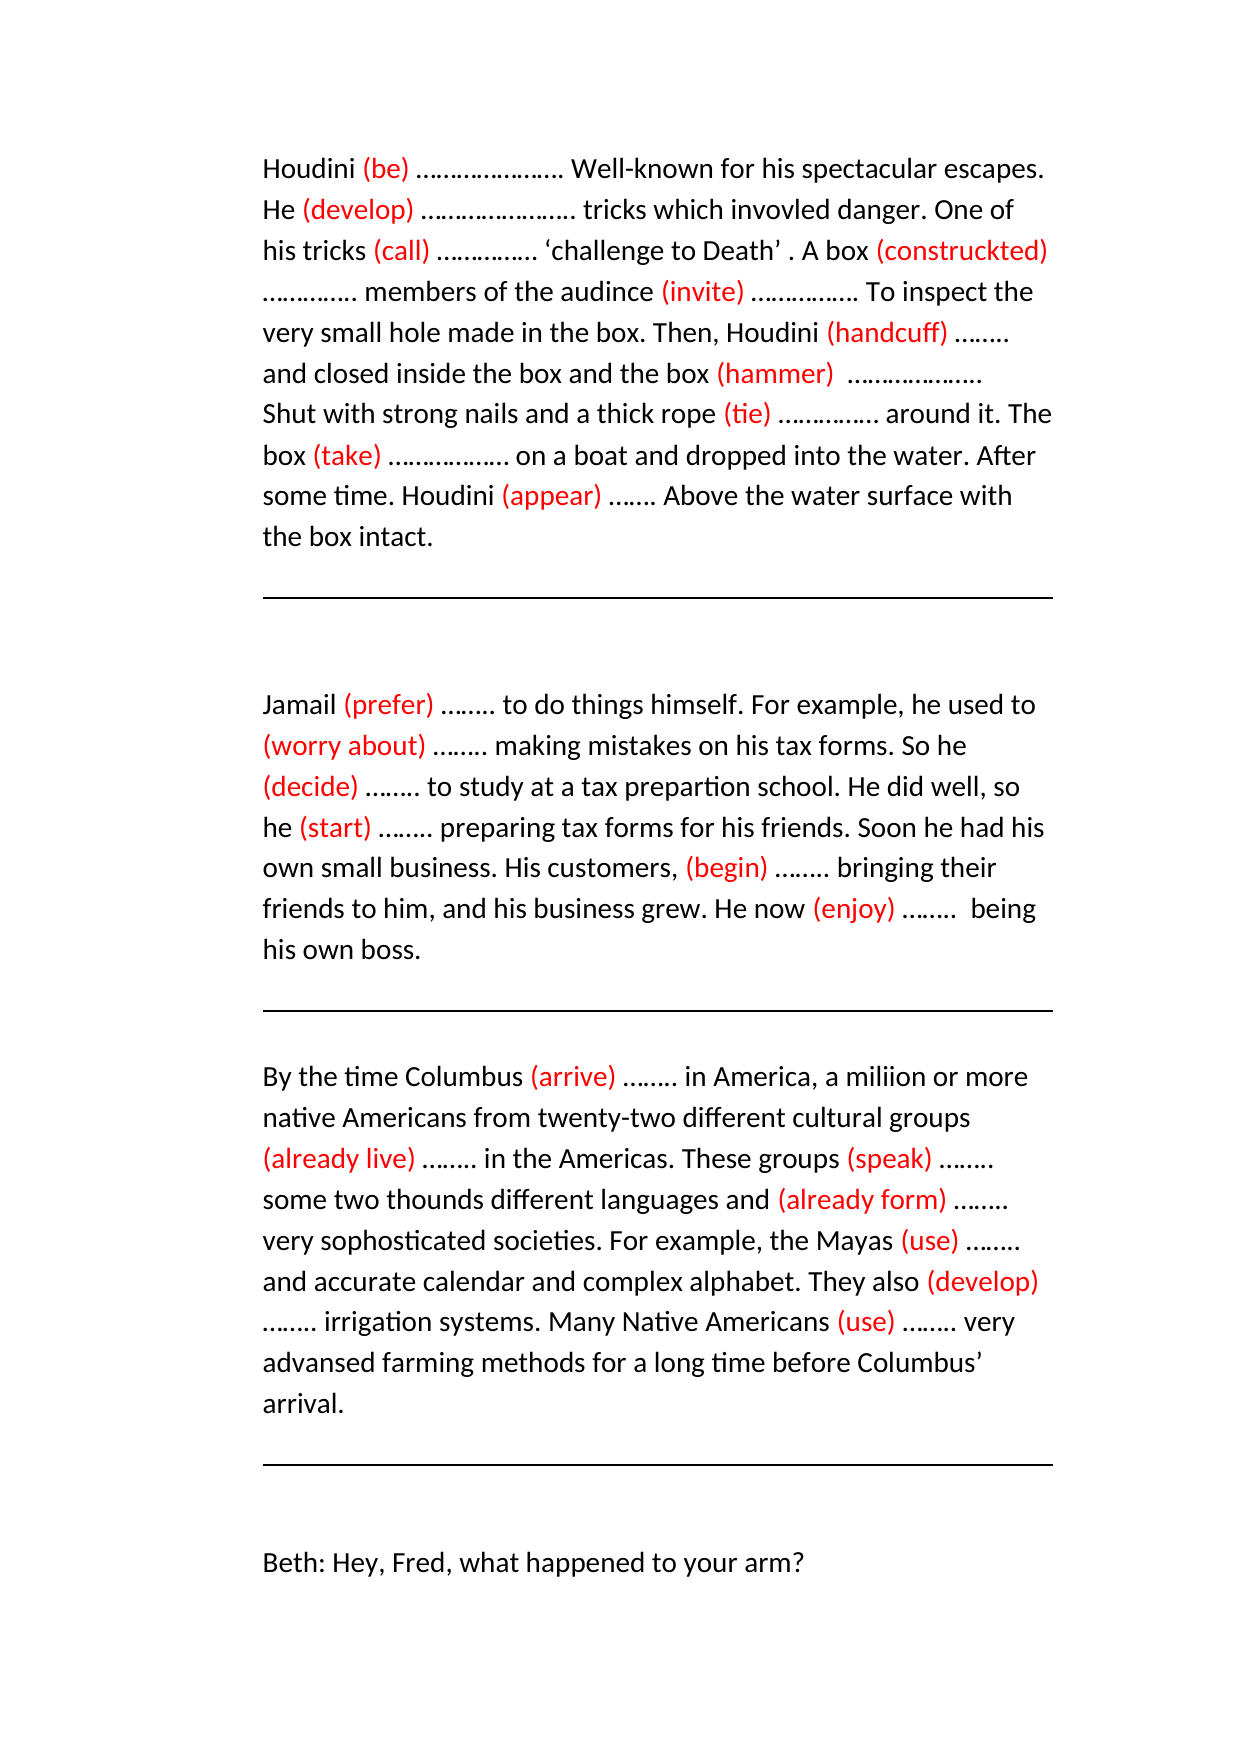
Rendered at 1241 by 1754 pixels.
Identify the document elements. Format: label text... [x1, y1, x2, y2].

list Shut with strong nails and a thick rope (tie) …………… around it. The box (take) ……………… on a boat and dropped into the water. After some time. Houdini (appear) ……. Above the water surface with the box intact. [262, 396, 1053, 554]
list By the time Columbus (arrive) …….. in America, a miliion or more native Americans from twenty-two different cultural groups (already live) …….. in the Americas. These groups (speak) …….. some two thounds different languages and (already form) …….. very sophosticated societies. For example, the Mayas (use) …….. and accurate calendar and complex alphabet. They also (develop) …….. irrigation systems. Many Native Americans (use) …….. very advansed farming methods for a long time before Columbus’ arrival. [262, 1058, 1053, 1421]
list Jamail (prefer) …….. to do things himself. For example, he used to (worry about) …….. making mistakes on his tax forms. So he (decide) …….. to study at a tax prepartion school. He did well, so he (start) …….. preparing tax forms for his friends. Soon he had his own small business. His customers, (begin) …….. bringing their friends to him, and his business grew. He now (enjoy) …….. being his own boss. [262, 686, 1053, 967]
list Beth: Hey, Fred, what happened to your arm? [262, 1544, 1053, 1580]
list Houdini (be) …………………. Well-known for his spectacular escapes. He (develop) ………………….. tricks which invovled danger. One of his tricks (call) …………… ‘challenge to Death’ . A box (construckted) ………….. members of the audince (invite) ……………. To inspect the very small hole made in the box. Then, Houdini (handcuff) …….. and closed inside the box and the box (hammer) ……………….. [262, 150, 1053, 390]
